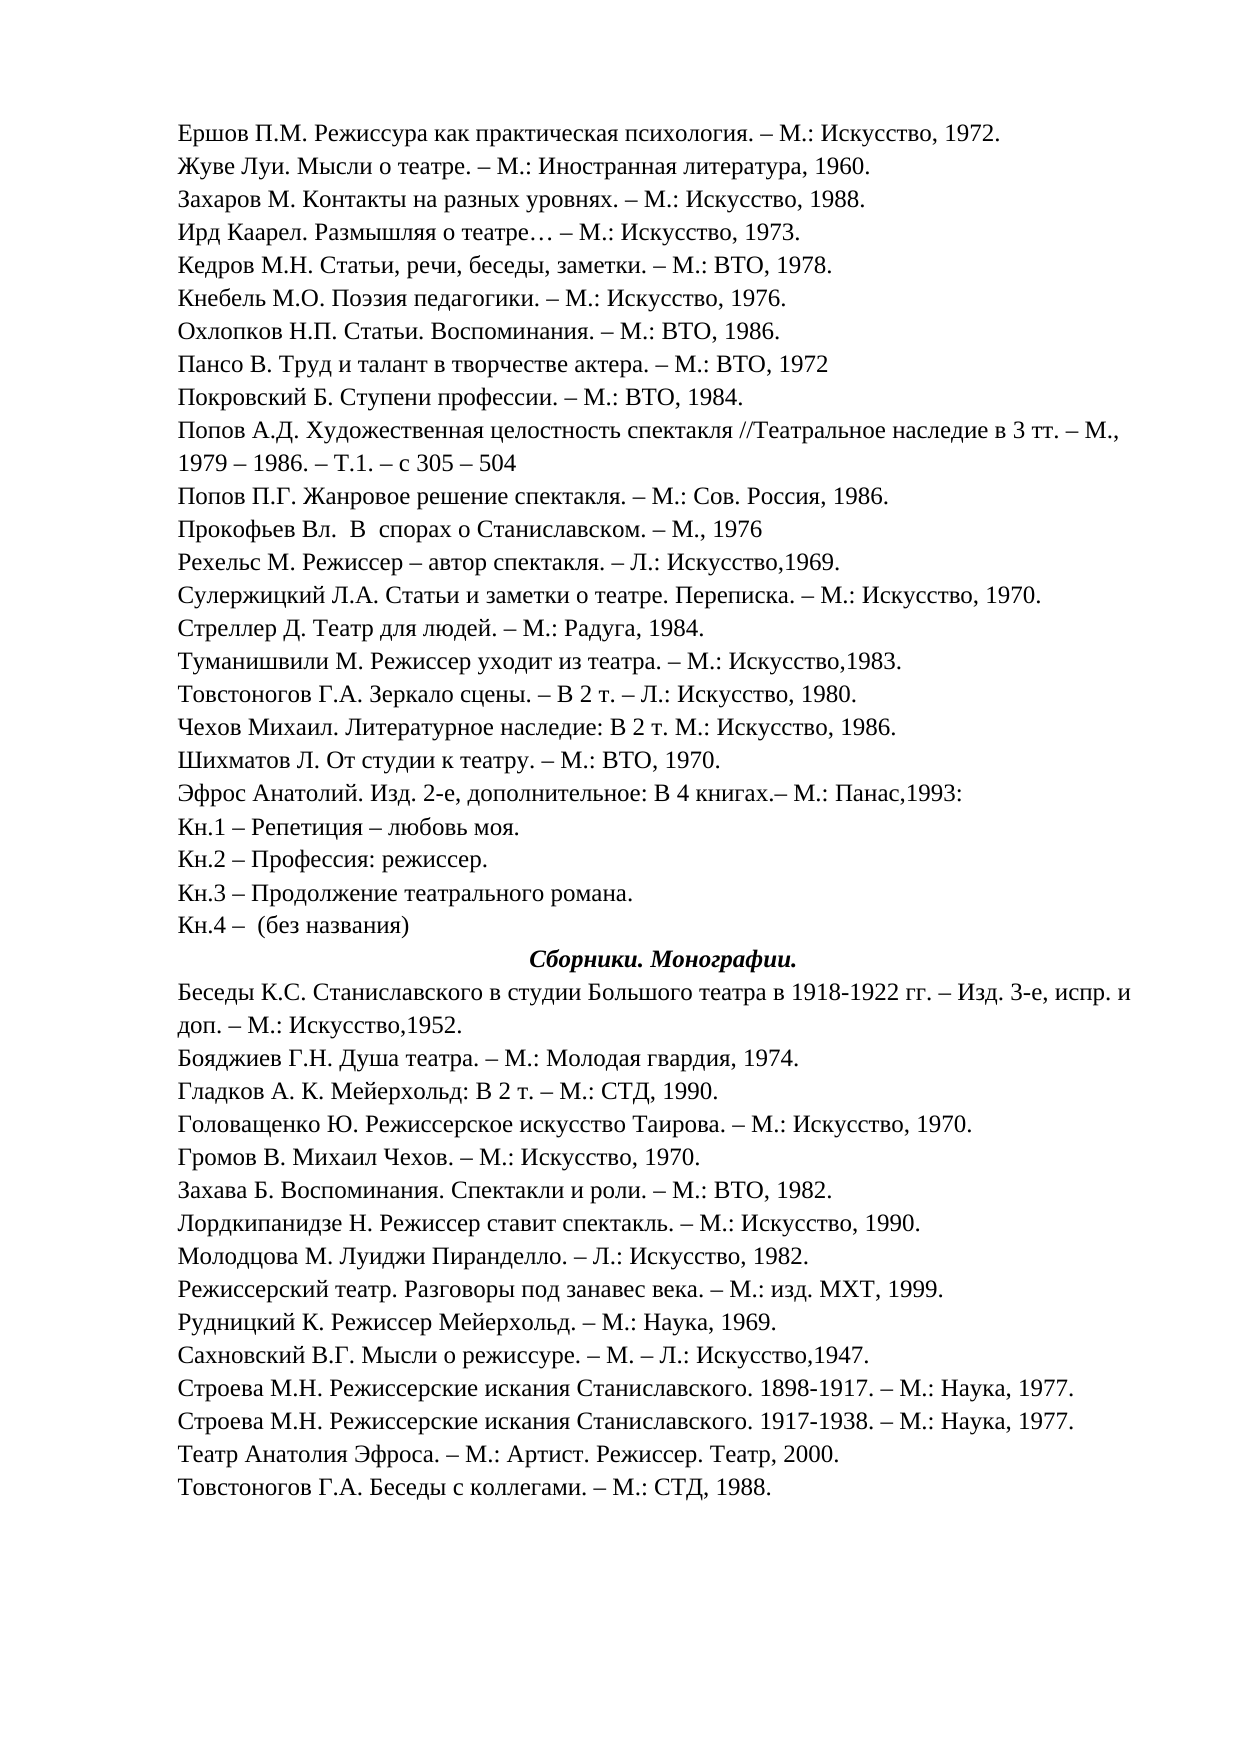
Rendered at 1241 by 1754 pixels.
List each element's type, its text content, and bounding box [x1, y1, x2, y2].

text Строева М.Н. Режиссерские искания Станиславского. 1898-1917. – М.: Наука, 1977. [177, 1373, 1152, 1402]
text Захава Б. Воспоминания. Спектакли и роли. – М.: ВТО, 1982. [177, 1175, 1152, 1203]
text Рудницкий К. Режиссер Мейерхольд. – М.: Наука, 1969. [177, 1307, 1152, 1336]
text Кн.2 – Профессия: режиссер. [177, 844, 1152, 873]
text Туманишвили М. Режиссер уходит из театра. – М.: Искусство,1983. [177, 646, 1152, 675]
text Головащенко Ю. Режиссерское искусство Таирова. – М.: Искусство, 1970. [177, 1109, 1152, 1137]
text Режиссерский театр. Разговоры под занавес века. – М.: изд. МХТ, 1999. [177, 1274, 1152, 1303]
text Попов П.Г. Жанровое решение спектакля. – М.: Сов. Россия, 1986. [177, 481, 1152, 510]
text Сахновский В.Г. Мысли о режиссуре. – М. – Л.: Искусство,1947. [177, 1340, 1152, 1369]
text Рехельс М. Режиссер – автор спектакля. – Л.: Искусство,1969. [177, 547, 1152, 576]
text Охлопков Н.П. Статьи. Воспоминания. – М.: ВТО, 1986. [177, 316, 1152, 345]
text Прокофьев Вл. В спорах о Станиславском. – М., 1976 [177, 514, 1152, 543]
text Ершов П.М. Режиссура как практическая психология. – М.: Искусство, 1972. [177, 118, 1152, 147]
text Эфрос Анатолий. Изд. 2-е, дополнительное: В 4 книгах.– М.: Панас,1993: [177, 778, 1152, 807]
text Чехов Михаил. Литературное наследие: В 2 т. М.: Искусство, 1986. [177, 712, 1152, 741]
text Громов В. Михаил Чехов. – М.: Искусство, 1970. [177, 1142, 1152, 1171]
text Сулержицкий Л.А. Статьи и заметки о театре. Переписка. – М.: Искусство, 1970. [177, 580, 1152, 609]
text Сборники. Монографии. [177, 944, 1152, 972]
text Лордкипанидзе Н. Режиссер ставит спектакль. – М.: Искусство, 1990. [177, 1208, 1152, 1237]
text Ирд Каарел. Размышляя о театре… – М.: Искусство, 1973. [177, 217, 1152, 246]
text Захаров М. Контакты на разных уровнях. – М.: Искусство, 1988. [177, 184, 1152, 213]
text Строева М.Н. Режиссерские искания Станиславского. 1917-1938. – М.: Наука, 1977. [177, 1406, 1152, 1435]
text Кн.3 – Продолжение театрального романа. [177, 878, 1152, 906]
text Товстоногов Г.А. Беседы с коллегами. – М.: СТД, 1988. [177, 1472, 1152, 1501]
text Стреллер Д. Театр для людей. – М.: Радуга, 1984. [177, 613, 1152, 642]
text Кн.4 – (без названия) [177, 911, 1152, 939]
text Товстоногов Г.А. Зеркало сцены. – В 2 т. – Л.: Искусство, 1980. [177, 679, 1152, 708]
text Бояджиев Г.Н. Душа театра. – М.: Молодая гвардия, 1974. [177, 1043, 1152, 1071]
text Шихматов Л. От студии к театру. – М.: ВТО, 1970. [177, 746, 1152, 774]
text Пансо В. Труд и талант в творчестве актера. – М.: ВТО, 1972 [177, 349, 1152, 378]
text Беседы К.С. Станиславского в студии Большого театра в 1918-1922 гг. – Изд. 3-е, испр. и доп. – М.: Искусство,1952. [177, 977, 1152, 1038]
text Кн.1 – Репетиция – любовь моя. [177, 812, 1152, 840]
text Покровский Б. Ступени профессии. – М.: ВТО, 1984. [177, 382, 1152, 411]
text Попов А.Д. Художественная целостность спектакля //Театральное наследие в 3 тт. – М., 1979 – 1986. – Т.1. – с 305 – 504 [177, 415, 1152, 477]
text Кедров М.Н. Статьи, речи, беседы, заметки. – М.: ВТО, 1978. [177, 250, 1152, 279]
text Молодцова М. Луиджи Пиранделло. – Л.: Искусство, 1982. [177, 1241, 1152, 1269]
text Гладков А. К. Мейерхольд: В 2 т. – М.: СТД, 1990. [177, 1076, 1152, 1104]
text Жуве Луи. Мысли о театре. – М.: Иностранная литература, 1960. [177, 151, 1152, 180]
text Кнебель М.О. Поэзия педагогики. – М.: Искусство, 1976. [177, 283, 1152, 312]
text Театр Анатолия Эфроса. – М.: Артист. Режиссер. Театр, 2000. [177, 1439, 1152, 1468]
